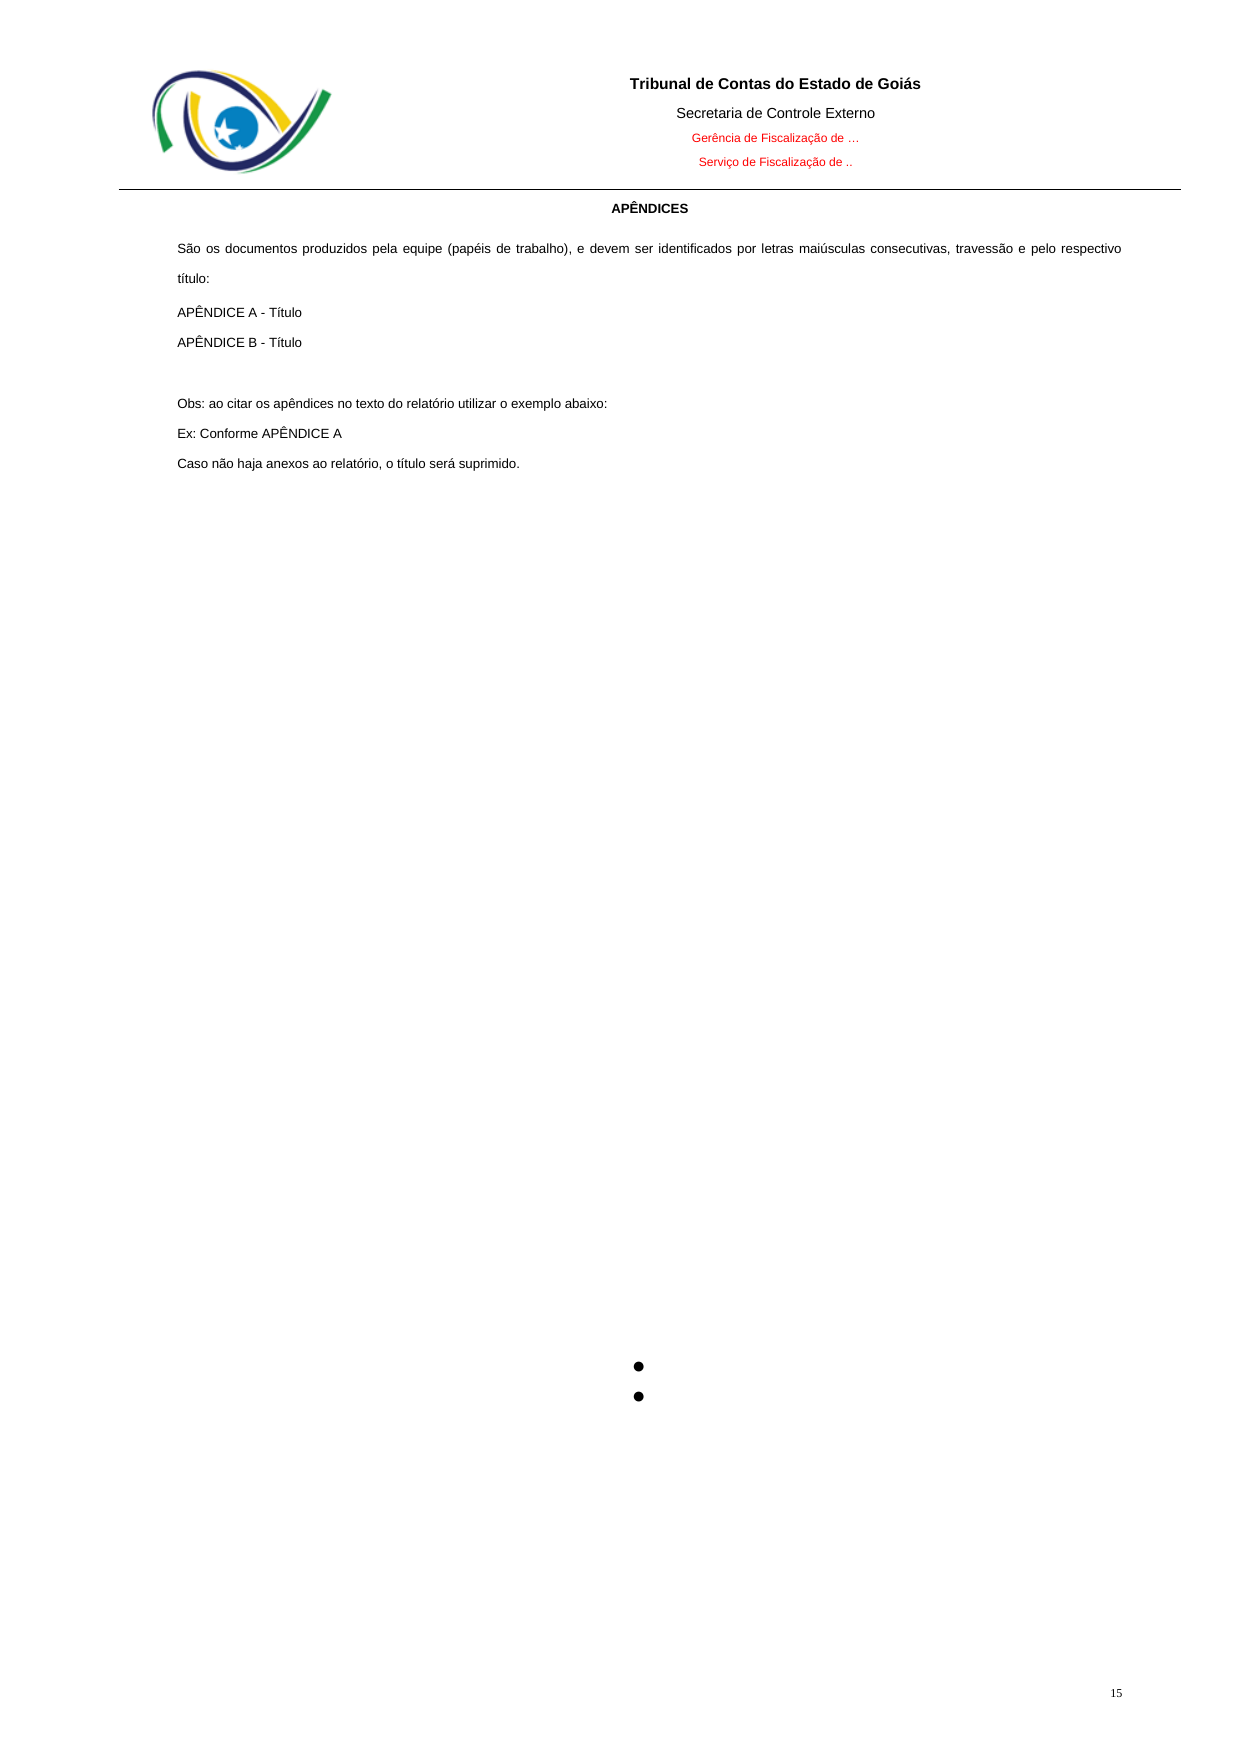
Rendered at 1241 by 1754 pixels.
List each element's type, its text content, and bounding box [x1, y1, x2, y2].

text Obs: ao citar os apêndices no texto do relatório utilizar o exemplo abaixo: [177, 385, 1122, 411]
text APÊNDICE B - Título [177, 324, 1122, 351]
text APÊNDICE A - Título [177, 294, 1122, 321]
picture [145, 63, 337, 181]
text Caso não haja anexos ao relatório, o título será suprimido. [177, 446, 1122, 472]
text APÊNDICES [177, 191, 1122, 217]
text Ex: Conforme APÊNDICE A [177, 415, 1122, 442]
text São os documentos produzidos pela equipe (papéis de trabalho), e devem ser identificados por letras maiúsculas consecutivas, travessão e pelo respectivo título: [177, 230, 1122, 287]
